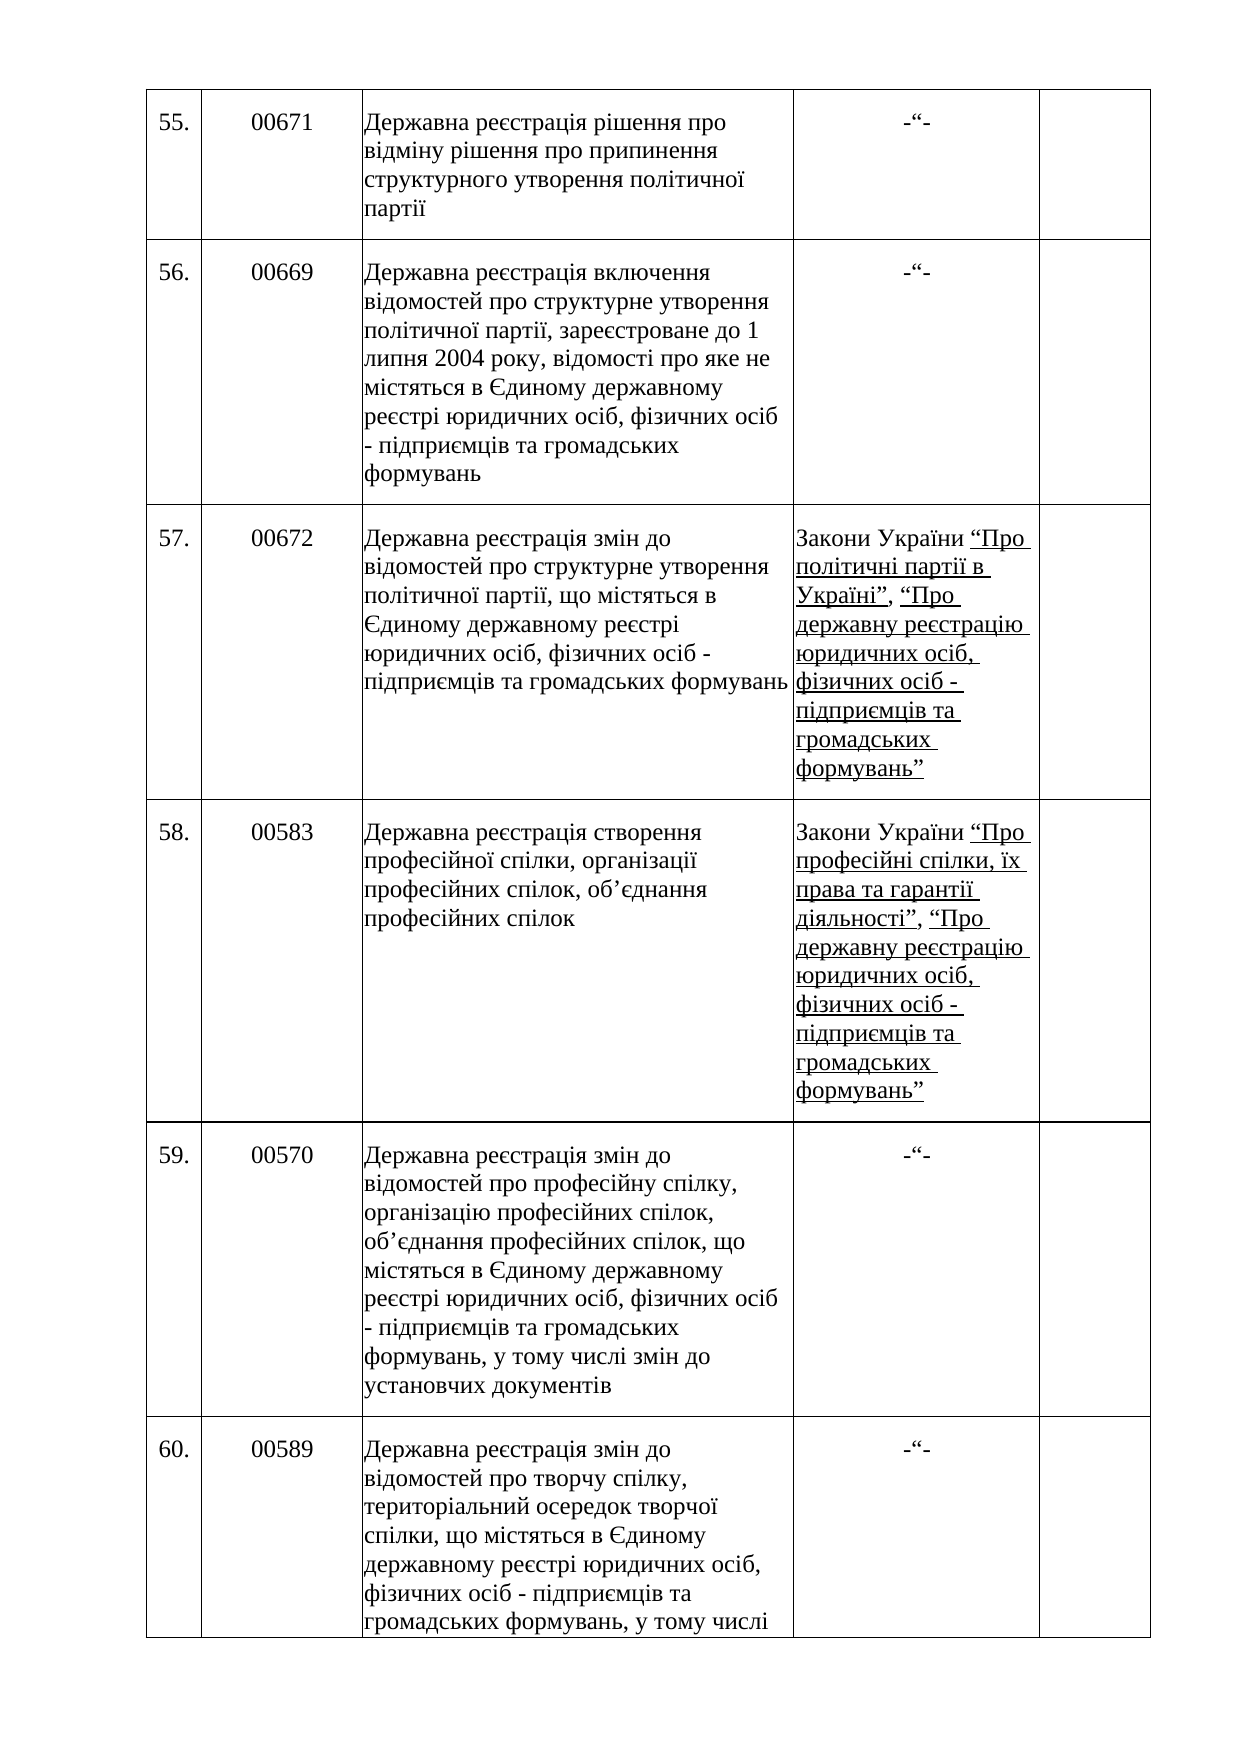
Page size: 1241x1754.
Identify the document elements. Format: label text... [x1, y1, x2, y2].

table_cell Державна реєстрація змін до відомостей про структурне утворення політичної партії, що містяться в Єдиному державному реєстрі юридичних осіб, фізичних осіб - підприємців та громадських формувань [363, 505, 793, 798]
table_cell [1040, 1123, 1150, 1416]
table_cell 60. [147, 1417, 201, 1637]
table_cell [1040, 90, 1150, 239]
table_cell Державна реєстрація рішення про відміну рішення про припинення структурного утворення політичної партії [363, 90, 793, 239]
table_cell 00671 [202, 90, 362, 239]
table_cell 00672 [202, 505, 362, 798]
table_cell 00669 [202, 240, 362, 504]
table_cell -“- [794, 1123, 1039, 1416]
table_cell 00589 [202, 1417, 362, 1637]
table_cell Державна реєстрація включення відомостей про структурне утворення політичної партії, зареєстроване до 1 липня 2004 року, відомості про яке не містяться в Єдиному державному реєстрі юридичних осіб, фізичних осіб - підприємців та громадських формувань [363, 240, 793, 504]
table_cell 00583 [202, 800, 362, 1121]
table_cell [1040, 1417, 1150, 1637]
table_cell 59. [147, 1123, 201, 1416]
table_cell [363, 1417, 793, 1637]
table_cell Закони України “Про політичні партії в Україні”, “Про державну реєстрацію юридичних осіб, фізичних осіб - підприємців та громадських формувань” [794, 505, 1039, 798]
table_cell Державна реєстрація змін до відомостей про професійну спілку, організацію професійних спілок, об’єднання професійних спілок, що містяться в Єдиному державному реєстрі юридичних осіб, фізичних осіб - підприємців та громадських формувань, у тому числі змін до установчих документів [363, 1123, 793, 1416]
table_cell 00570 [202, 1123, 362, 1416]
table_cell [1040, 800, 1150, 1121]
table_cell [1040, 240, 1150, 504]
table_cell -“- [794, 1417, 1039, 1637]
table_cell 56. [147, 240, 201, 504]
table_cell 55. [147, 90, 201, 239]
table_cell -“- [794, 240, 1039, 504]
table_cell Закони України “Про професійні спілки, їх права та гарантії діяльності”, “Про державну реєстрацію юридичних осіб, фізичних осіб - підприємців та громадських формувань” [794, 800, 1039, 1121]
table_cell [1040, 505, 1150, 798]
table_cell 57. [147, 505, 201, 798]
table_cell -“- [794, 90, 1039, 239]
table_cell 58. [147, 800, 201, 1121]
table_cell Державна реєстрація створення професійної спілки, організації професійних спілок, об’єднання професійних спілок [363, 800, 793, 1121]
